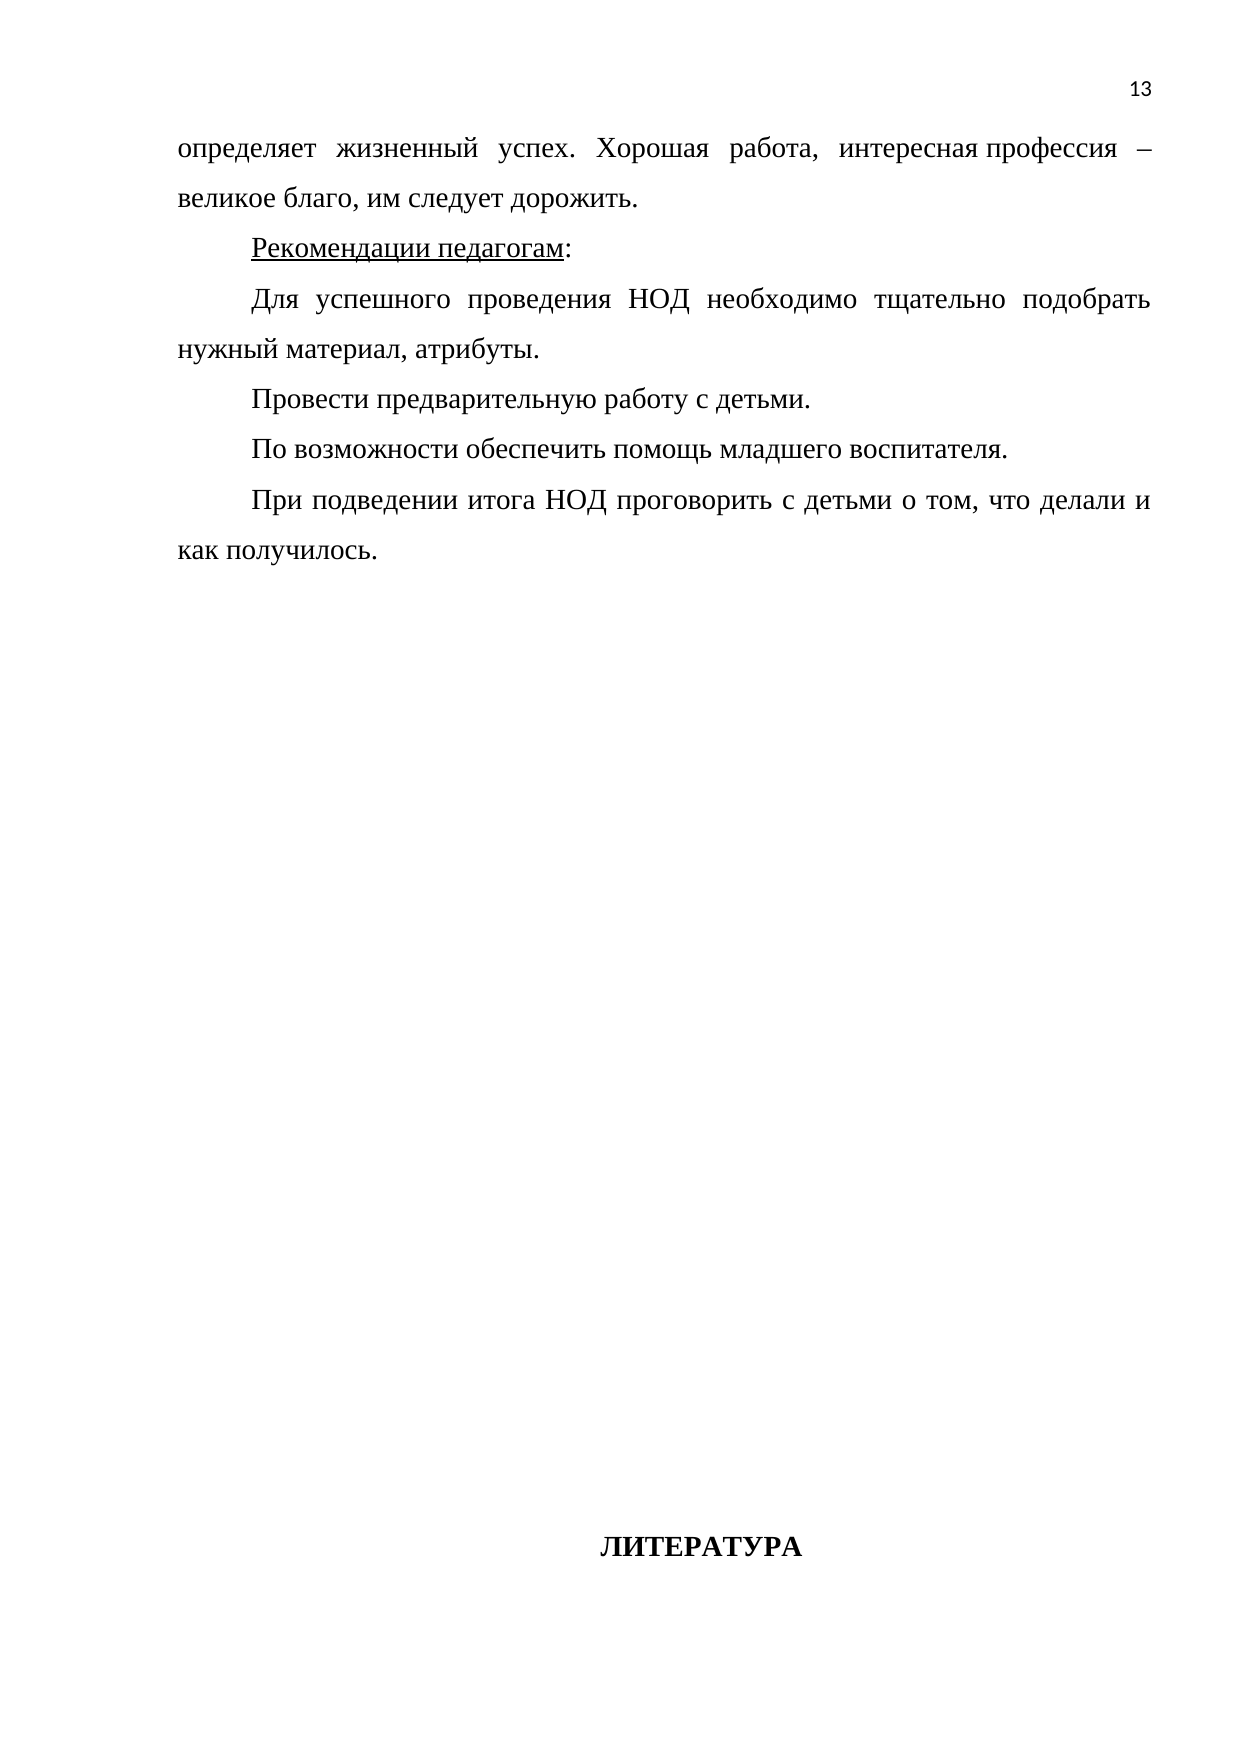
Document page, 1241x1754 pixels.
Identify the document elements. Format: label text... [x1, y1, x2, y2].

text При подведении итога НОД проговорить с детьми о том, что делали и как получилось. [177, 482, 1152, 566]
text Для успешного проведения НОД необходимо тщательно подобрать нужный материал, атрибуты. [177, 281, 1152, 364]
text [177, 130, 1152, 214]
text ЛИТЕРАТУРА [177, 1529, 1152, 1563]
text Провести предварительную работу с детьми. [177, 381, 1152, 415]
text По возможности обеспечить помощь младшего воспитателя. [177, 432, 1152, 465]
text Рекомендации педагогам: [177, 230, 1152, 264]
